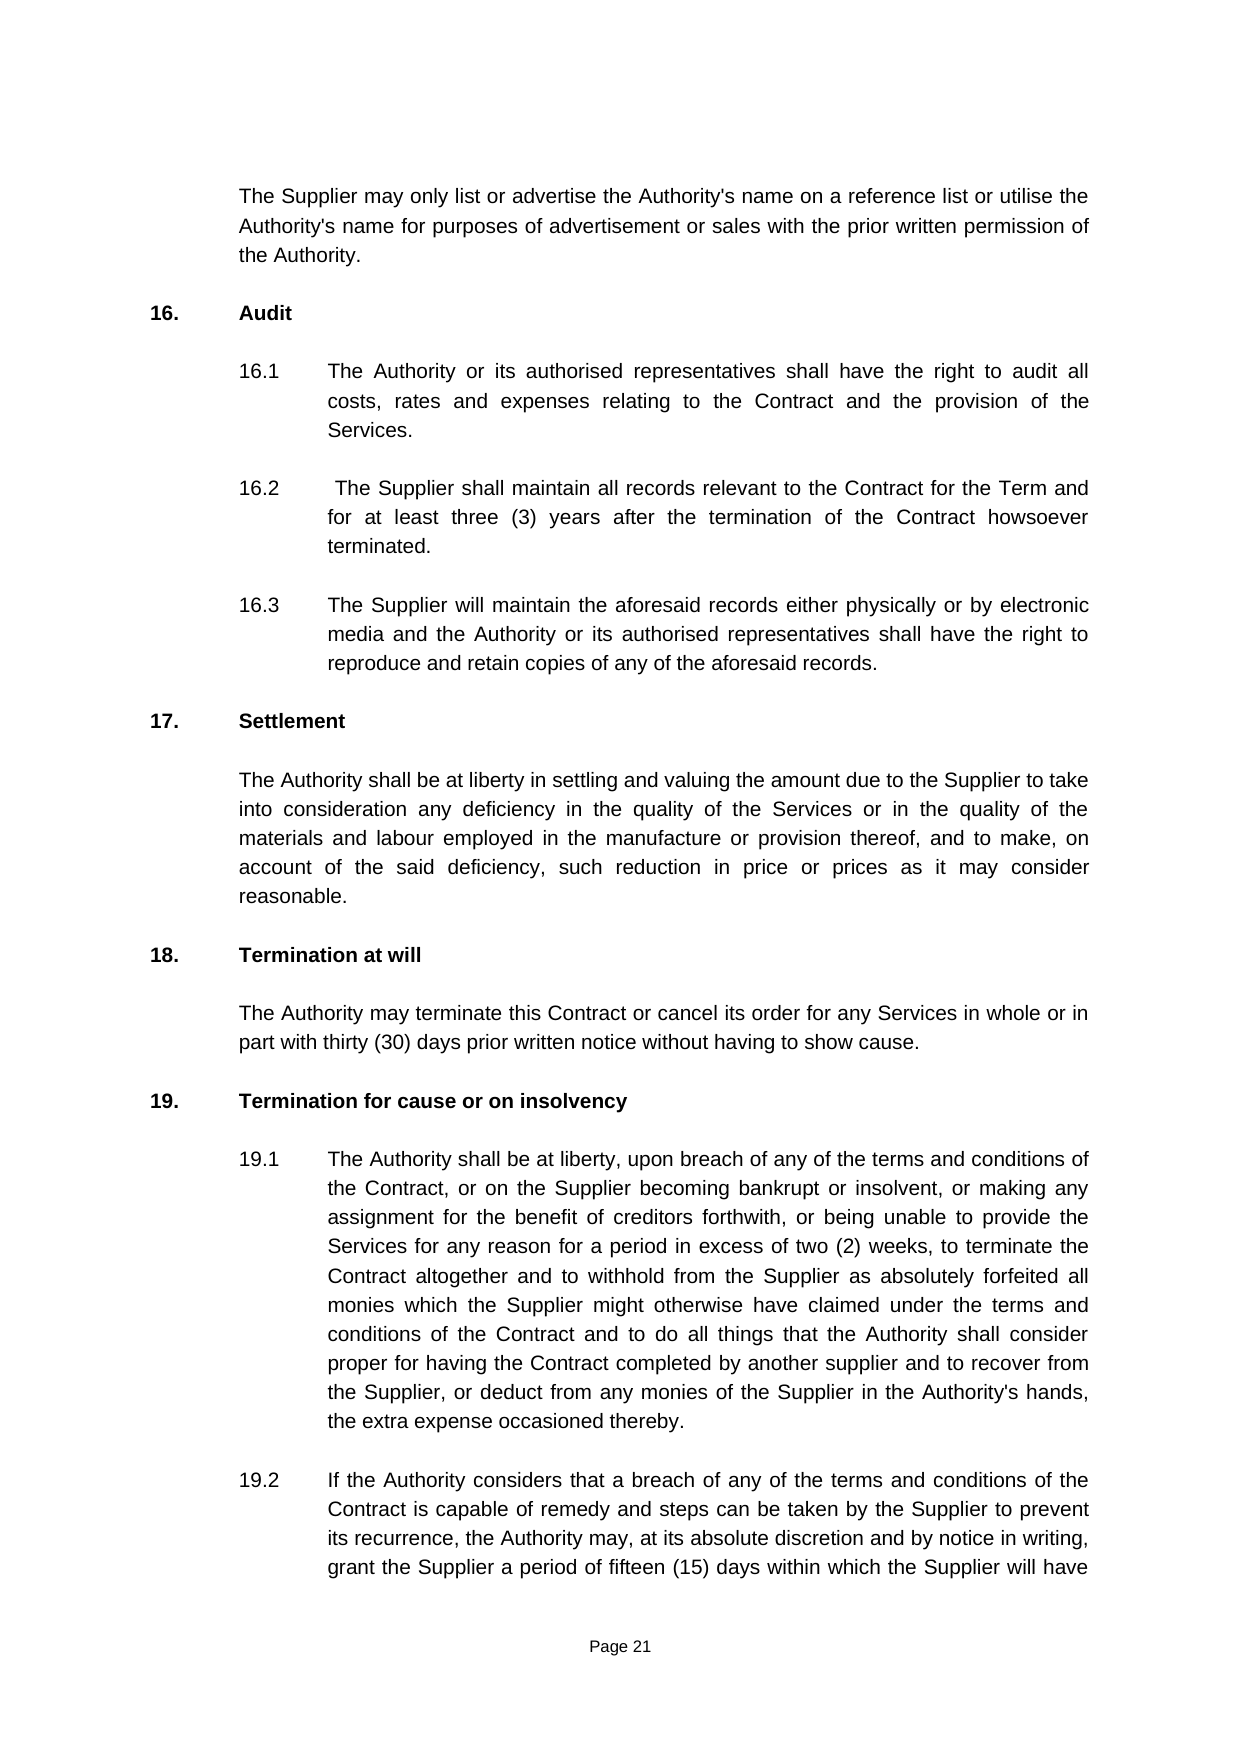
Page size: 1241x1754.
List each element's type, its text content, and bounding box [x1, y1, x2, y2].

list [239, 1462, 1090, 1579]
text The Supplier may only list or advertise the Authority's name on a reference list or utilise the Authority's name for purposes of advertisement or sales with the prior written permission of the Authority. [239, 179, 1090, 267]
subtitle Audit [150, 296, 1090, 325]
text The Authority may terminate this Contract or cancel its order for any Services in whole or in part with thirty (30) days prior written notice without having to show cause. [239, 996, 1090, 1054]
list The Supplier will maintain the aforesaid records either physically or by electronic media and the Authority or its authorised representatives shall have the right to reproduce and retain copies of any of the aforesaid records. [239, 587, 1090, 675]
subtitle Termination for cause or on insolvency [150, 1083, 1090, 1112]
subtitle Settlement [150, 704, 1090, 733]
subtitle Termination at will [150, 937, 1090, 967]
list The Authority shall be at liberty, upon breach of any of the terms and conditions of the Contract, or on the Supplier becoming bankrupt or insolvent, or making any assignment for the benefit of creditors forthwith, or being unable to provide the Services for any reason for a period in excess of two (2) weeks, to terminate the Contract altogether and to withhold from the Supplier as absolutely forfeited all monies which the Supplier might otherwise have claimed under the terms and conditions of the Contract and to do all things that the Authority shall consider proper for having the Contract completed by another supplier and to recover from the Supplier, or deduct from any monies of the Supplier in the Authority's hands, the extra expense occasioned thereby. [239, 1142, 1090, 1433]
list The Authority or its authorised representatives shall have the right to audit all costs, rates and expenses relating to the Contract and the provision of the Services. [239, 354, 1090, 442]
list The Supplier shall maintain all records relevant to the Contract for the Term and for at least three (3) years after the termination of the Contract howsoever terminated. [239, 471, 1090, 558]
text The Authority shall be at liberty in settling and valuing the amount due to the Supplier to take into consideration any deficiency in the quality of the Services or in the quality of the materials and labour employed in the manufacture or provision thereof, and to make, on account of the said deficiency, such reduction in price or prices as it may consider reasonable. [239, 762, 1090, 908]
